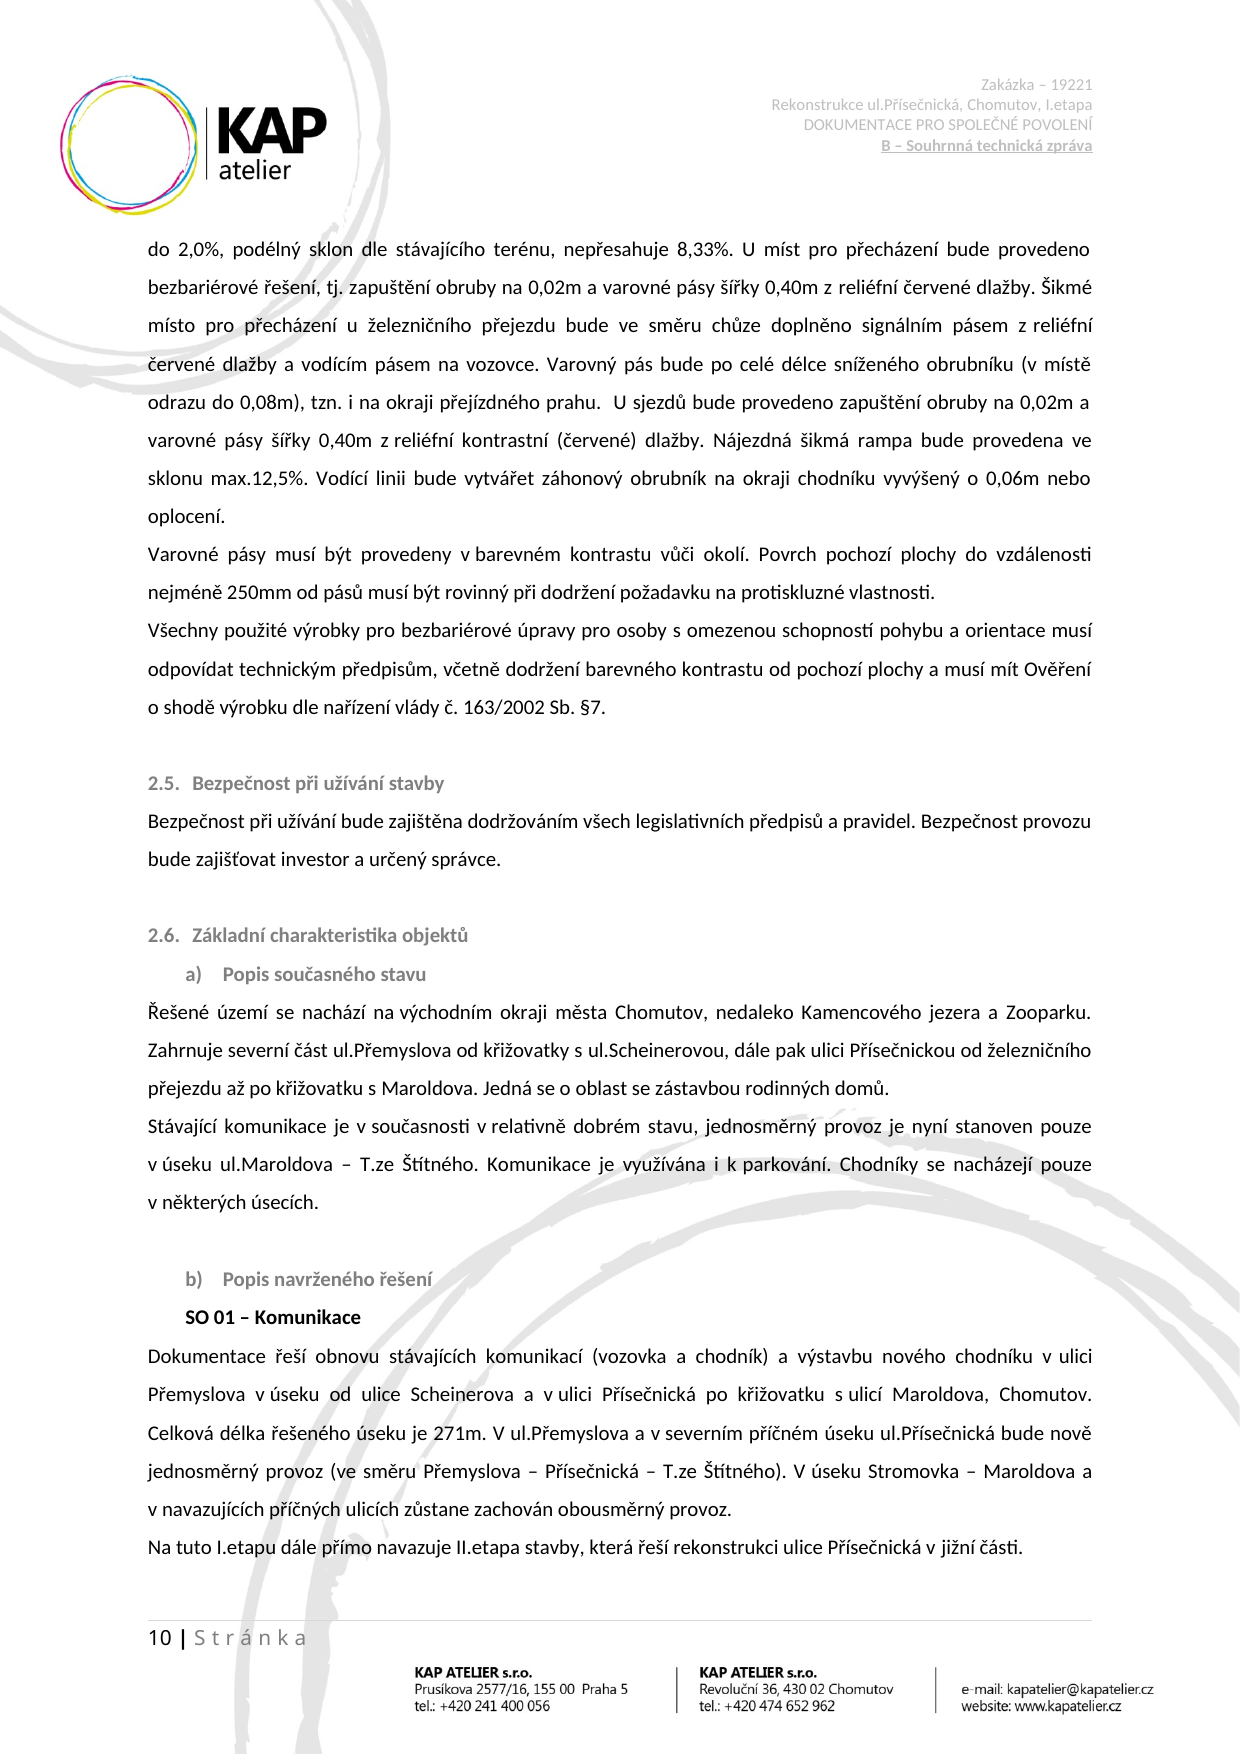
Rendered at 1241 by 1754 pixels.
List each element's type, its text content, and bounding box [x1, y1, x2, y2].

text Stávající komunikace je v současnosti v relativně dobrém stavu, jednosměrný provoz je nyní stanoven pouze v úseku ul.Maroldova – T.ze Štítného. Komunikace je využívána i k parkování. Chodníky se nacházejí pouze v některých úsecích. [148, 1113, 1092, 1215]
text Všechny použité výrobky pro bezbariérové úpravy pro osoby s omezenou schopností pohybu a orientace musí odpovídat technickým předpisům, včetně dodržení barevného kontrastu od pochozí plochy a musí mít Ověření o shodě výrobku dle nařízení vlády č. 163/2002 Sb. §7. [148, 618, 1092, 719]
text SO 01 – Komunikace [185, 1304, 1092, 1329]
text Na tuto I.etapu dále přímo navazuje II.etapa stavby, která řeší rekonstrukci ulice Přísečnická v jižní části. [148, 1534, 1092, 1559]
text Dokumentace řeší obnovu stávajících komunikací (vozovka a chodník) a výstavbu nového chodníku v ulici Přemyslova v úseku od ulice Scheinerova a v ulici Přísečnická po křižovatku s ulicí Maroldova, Chomutov. Celková délka řešeného úseku je 271m. V ul.Přemyslova a v severním příčném úseku ul.Přísečnická bude nově jednosměrný provoz (ve směru Přemyslova – Přísečnická – T.ze Štítného). V úseku Stromovka – Maroldova a v navazujících příčných ulicích zůstane zachován obousměrný provoz. [148, 1343, 1092, 1521]
text Bezpečnost při užívání bude zajištěna dodržováním všech legislativních předpisů a pravidel. Bezpečnost provozu bude zajišťovat investor a určený správce. [148, 808, 1092, 872]
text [148, 236, 1092, 529]
text Řešené území se nachází na východním okraji města Chomutov, nedaleko Kamencového jezera a Zooparku. Zahrnuje severní část ul.Přemyslova od křižovatky s ul.Scheinerovou, dále pak ulici Přísečnickou od železničního přejezdu až po křižovatku s Maroldova. Jedná se o oblast se zástavbou rodinných domů. [148, 999, 1092, 1101]
picture [0, 0, 1240, 1754]
text Varovné pásy musí být provedeny v barevném kontrastu vůči okolí. Povrch pochozí plochy do vzdálenosti nejméně 250mm od pásů musí být rovinný při dodržení požadavku na protiskluzné vlastnosti. [148, 541, 1092, 605]
list Popis současného stavu [185, 961, 1092, 986]
list Popis navrženého řešení [185, 1266, 1092, 1291]
subtitle Základní charakteristika objektů [148, 923, 1092, 948]
subtitle Bezpečnost při užívání stavby [148, 770, 1092, 796]
